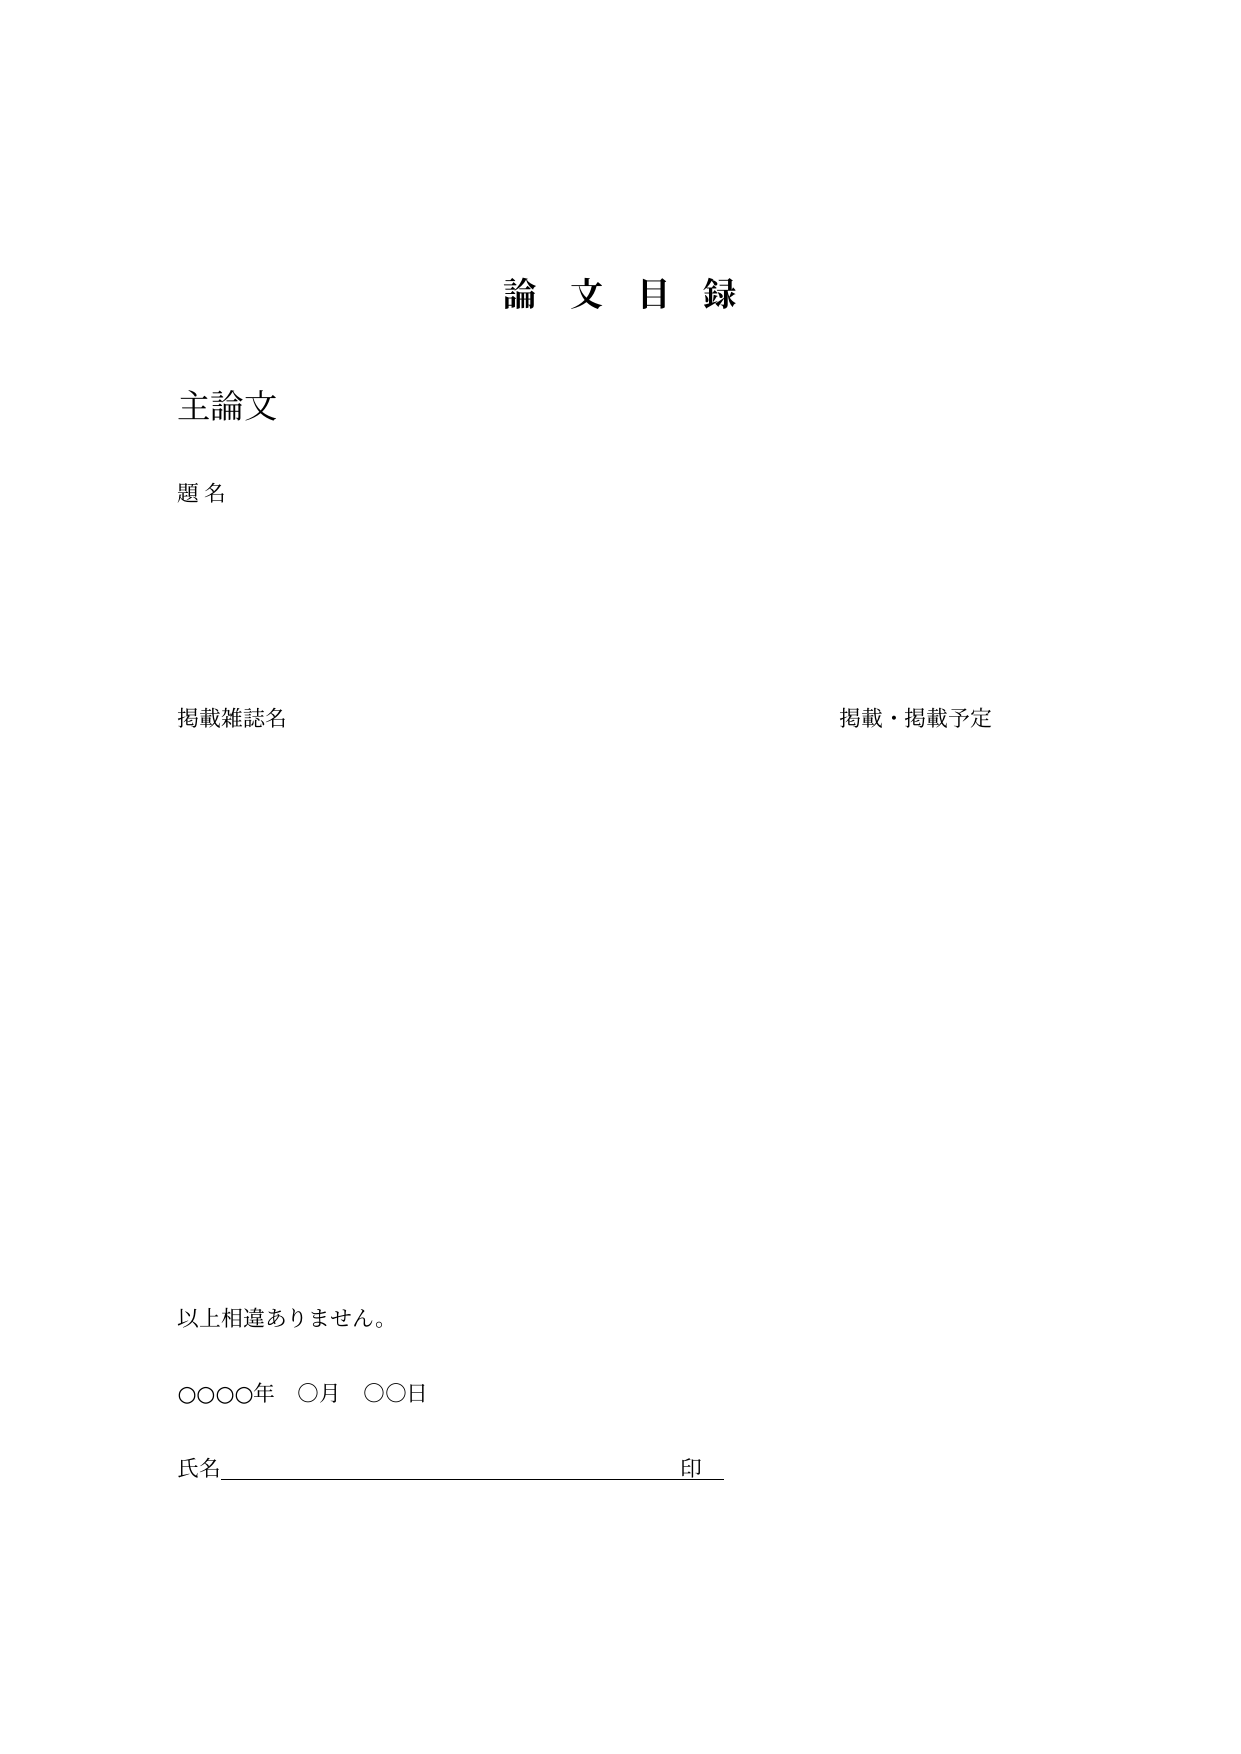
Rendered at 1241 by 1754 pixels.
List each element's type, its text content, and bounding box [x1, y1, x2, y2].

text 題 名 [177, 473, 1063, 511]
text ○○○○年 ○月 ○○日 [177, 1373, 1063, 1411]
text 以上相違ありません。 [177, 1298, 1063, 1336]
text 掲載雑誌名 掲載・掲載予定 [177, 698, 1063, 736]
subtitle 主論文 [177, 367, 1063, 442]
text 氏名 印 [177, 1448, 1063, 1486]
text 論 文 目 録 [177, 254, 1063, 329]
